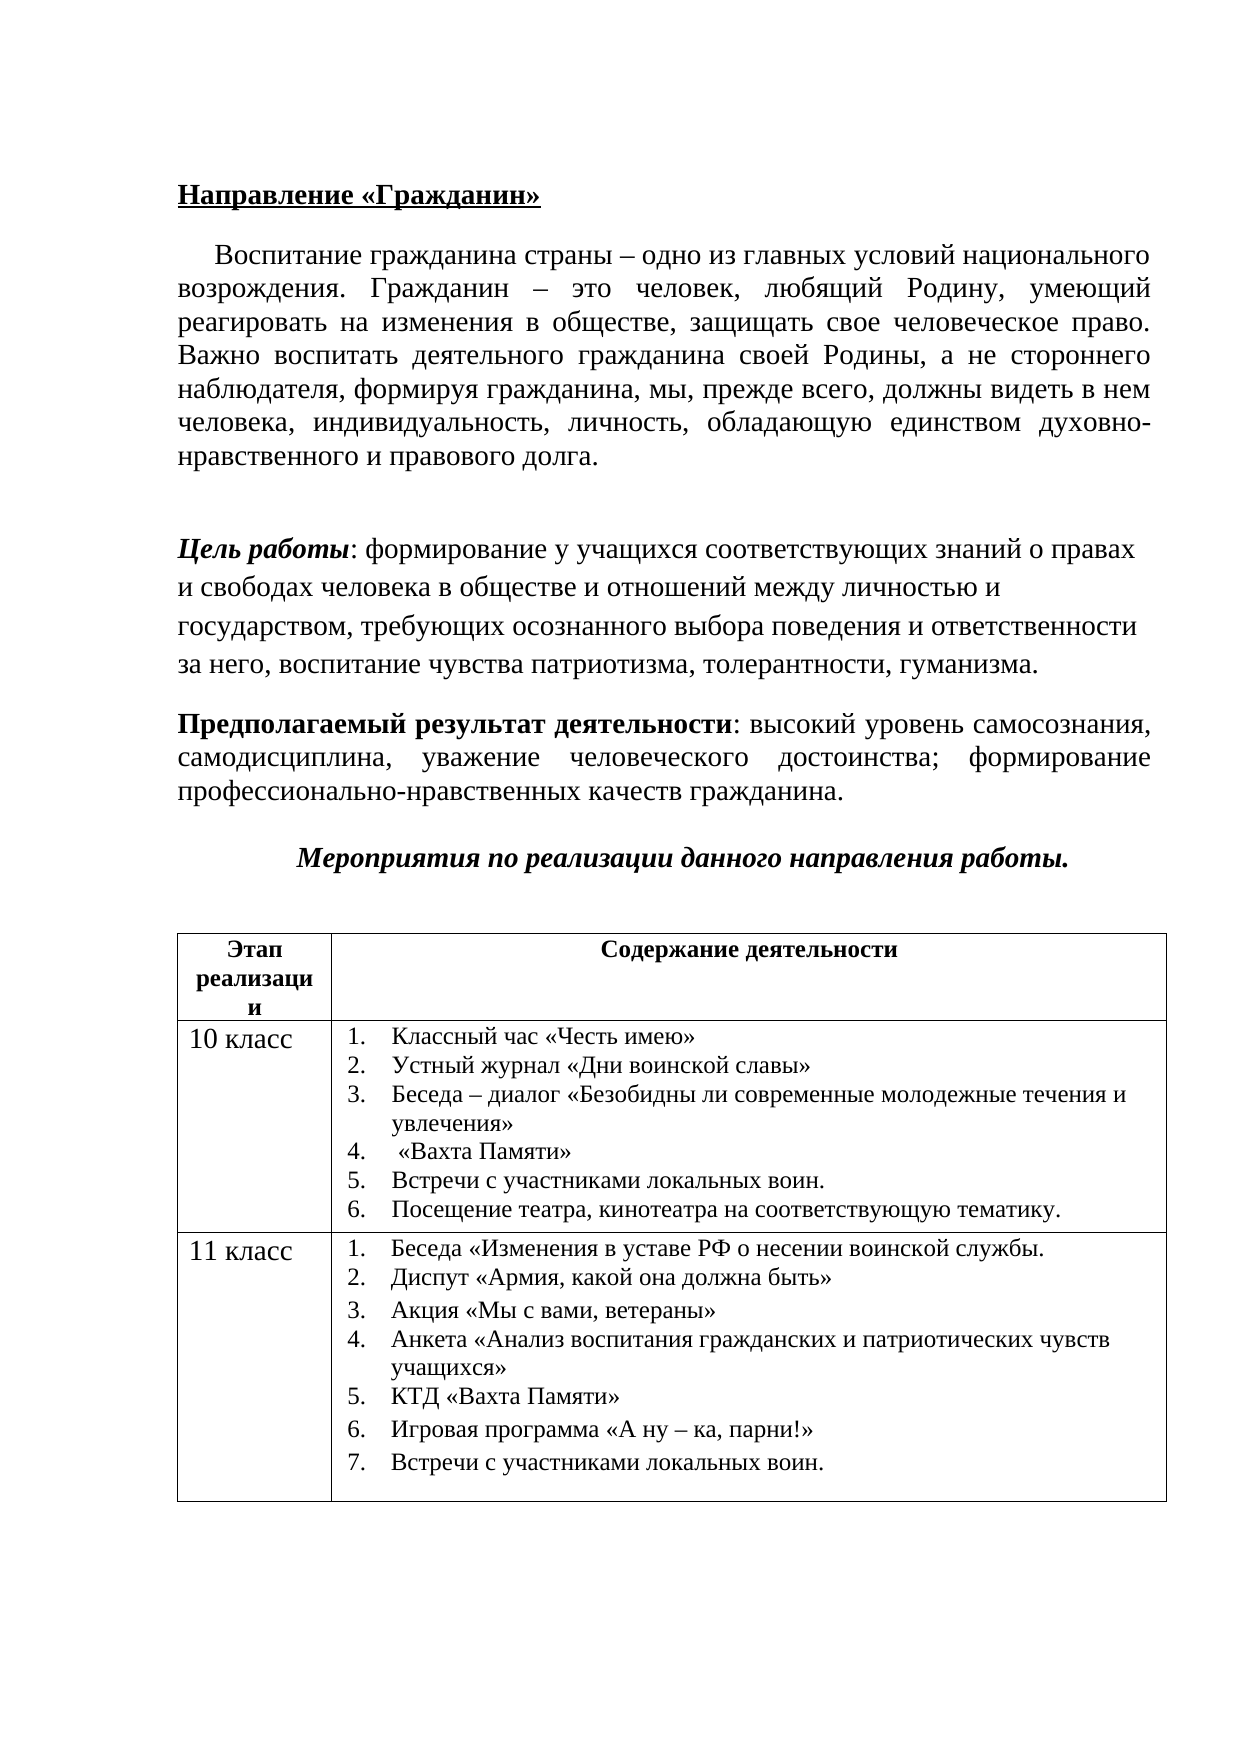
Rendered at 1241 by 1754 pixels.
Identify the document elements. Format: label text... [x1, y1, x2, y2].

text Цель работы: формирование у учащихся соответствующих знаний о правах и свободах человека в обществе и отношений между личностью и государством, требующих осознанного выбора поведения и ответственности за него, воспитание чувства патриотизма, толерантности, гуманизма. [177, 531, 1152, 680]
text Воспитание гражданина страны – одно из главных условий национального возрождения. Гражданин – это человек, любящий Родину, умеющий реагировать на изменения в обществе, защищать свое человеческое право. Важно воспитать деятельного гражданина своей Родины, а не стороннего наблюдателя, формируя гражданина, мы, прежде всего, должны видеть в нем человека, индивидуальность, личность, обладающую единством духовно-нравственного и правового долга. [177, 237, 1152, 472]
table_cell Классный час «Честь имею» Устный журнал «Дни воинской славы» Беседа – диалог «Безобидны ли современные молодежные течения и увлечения» «Вахта Памяти» Встречи с участниками локальных воин. Посещение театра, кинотеатра на соответствующую тематику. [332, 1021, 1166, 1232]
table_cell 11 класс [178, 1233, 331, 1501]
text Направление «Гражданин» [177, 177, 1152, 211]
table_header Этап реализации [178, 934, 331, 1020]
table_cell 10 класс [178, 1021, 331, 1232]
table_header Содержание деятельности [332, 934, 1166, 1020]
table_cell Беседа «Изменения в уставе РФ о несении воинской службы. Диспут «Армия, какой она должна быть» Акция «Мы с вами, ветераны» Анкета «Анализ воспитания гражданских и патриотических чувств учащихся» КТД «Вахта Памяти» Игровая программа «А ну – ка, парни!» Встречи с участниками локальных воин. [332, 1233, 1166, 1501]
text Предполагаемый результат деятельности: высокий уровень самосознания, самодисциплина, уважение человеческого достоинства; формирование профессионально-нравственных качеств гражданина. [177, 706, 1152, 807]
text Мероприятия по реализации данного направления работы. [177, 840, 1152, 874]
